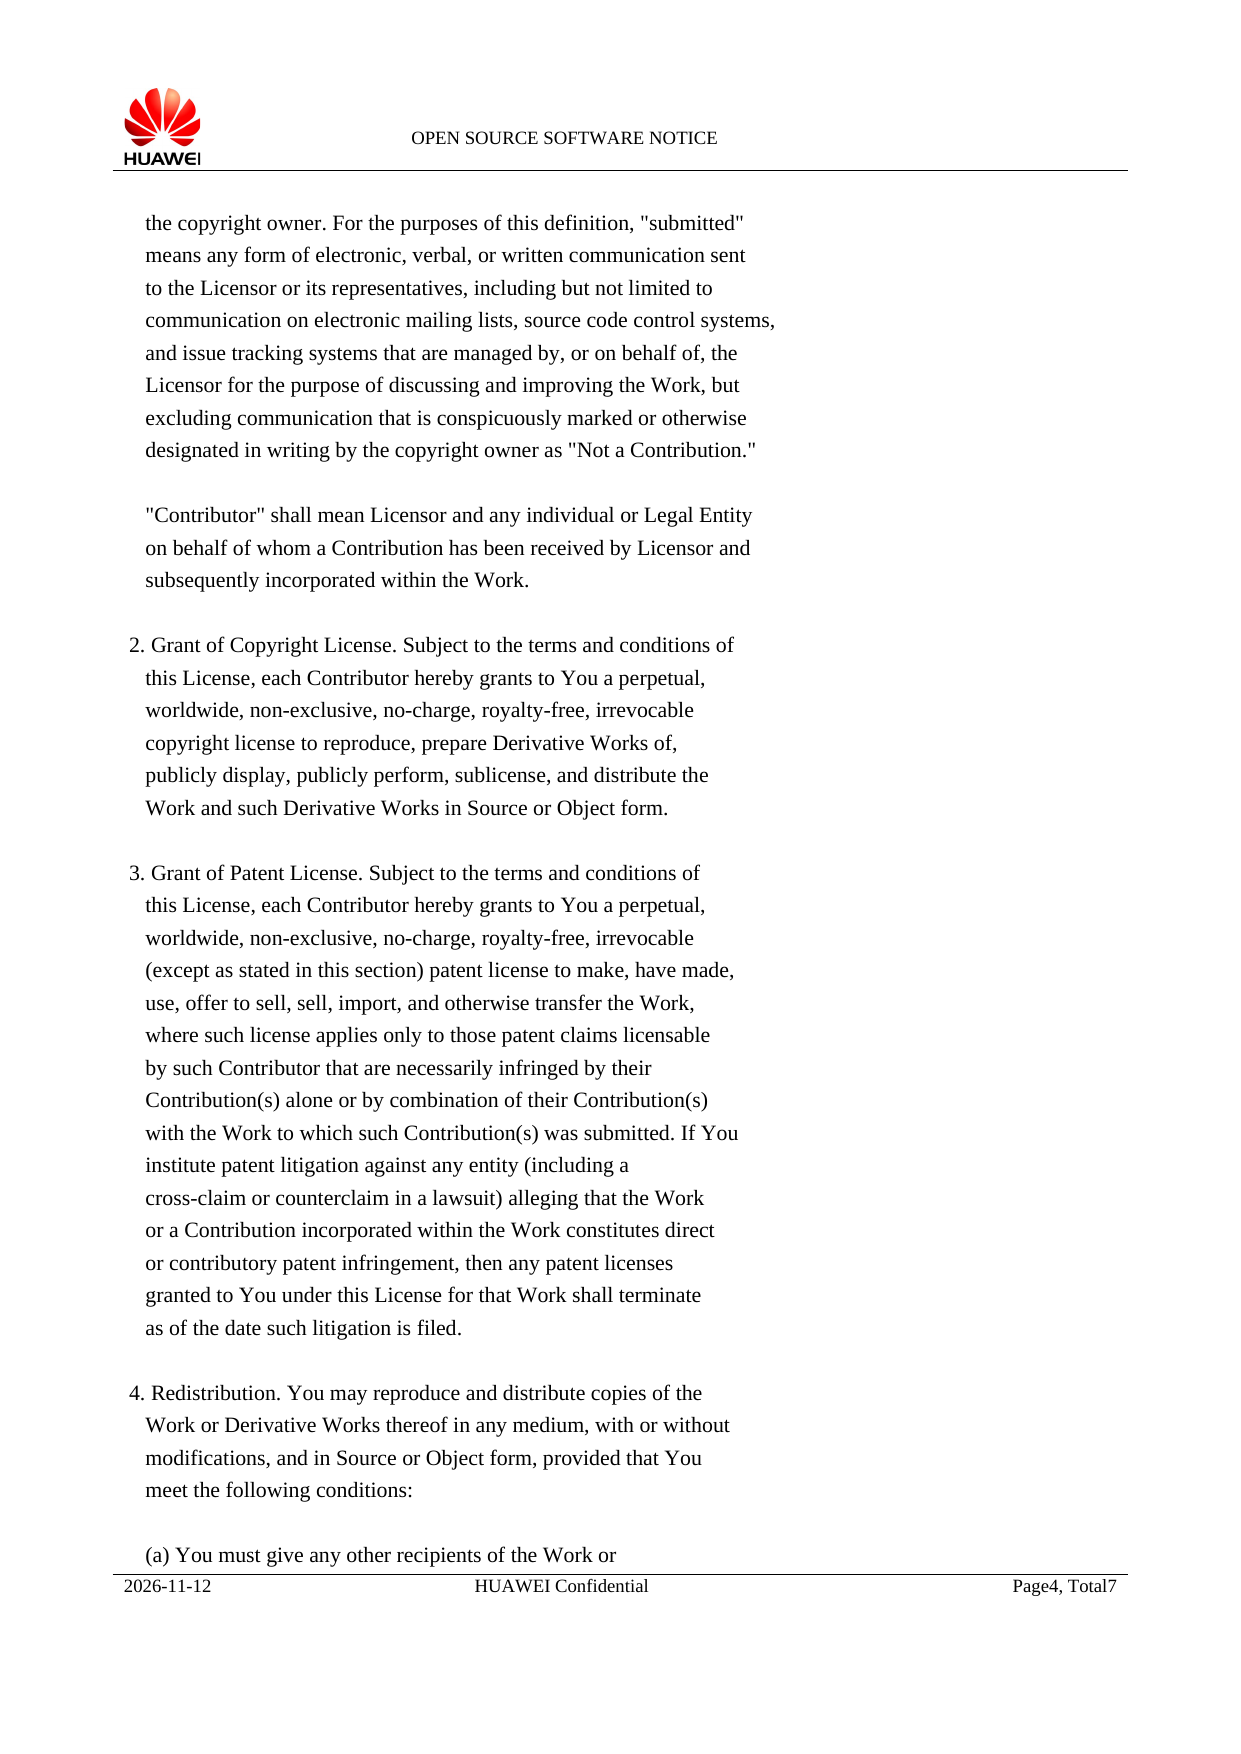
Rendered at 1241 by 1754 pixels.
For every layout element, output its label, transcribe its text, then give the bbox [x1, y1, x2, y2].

picture [124, 88, 201, 165]
